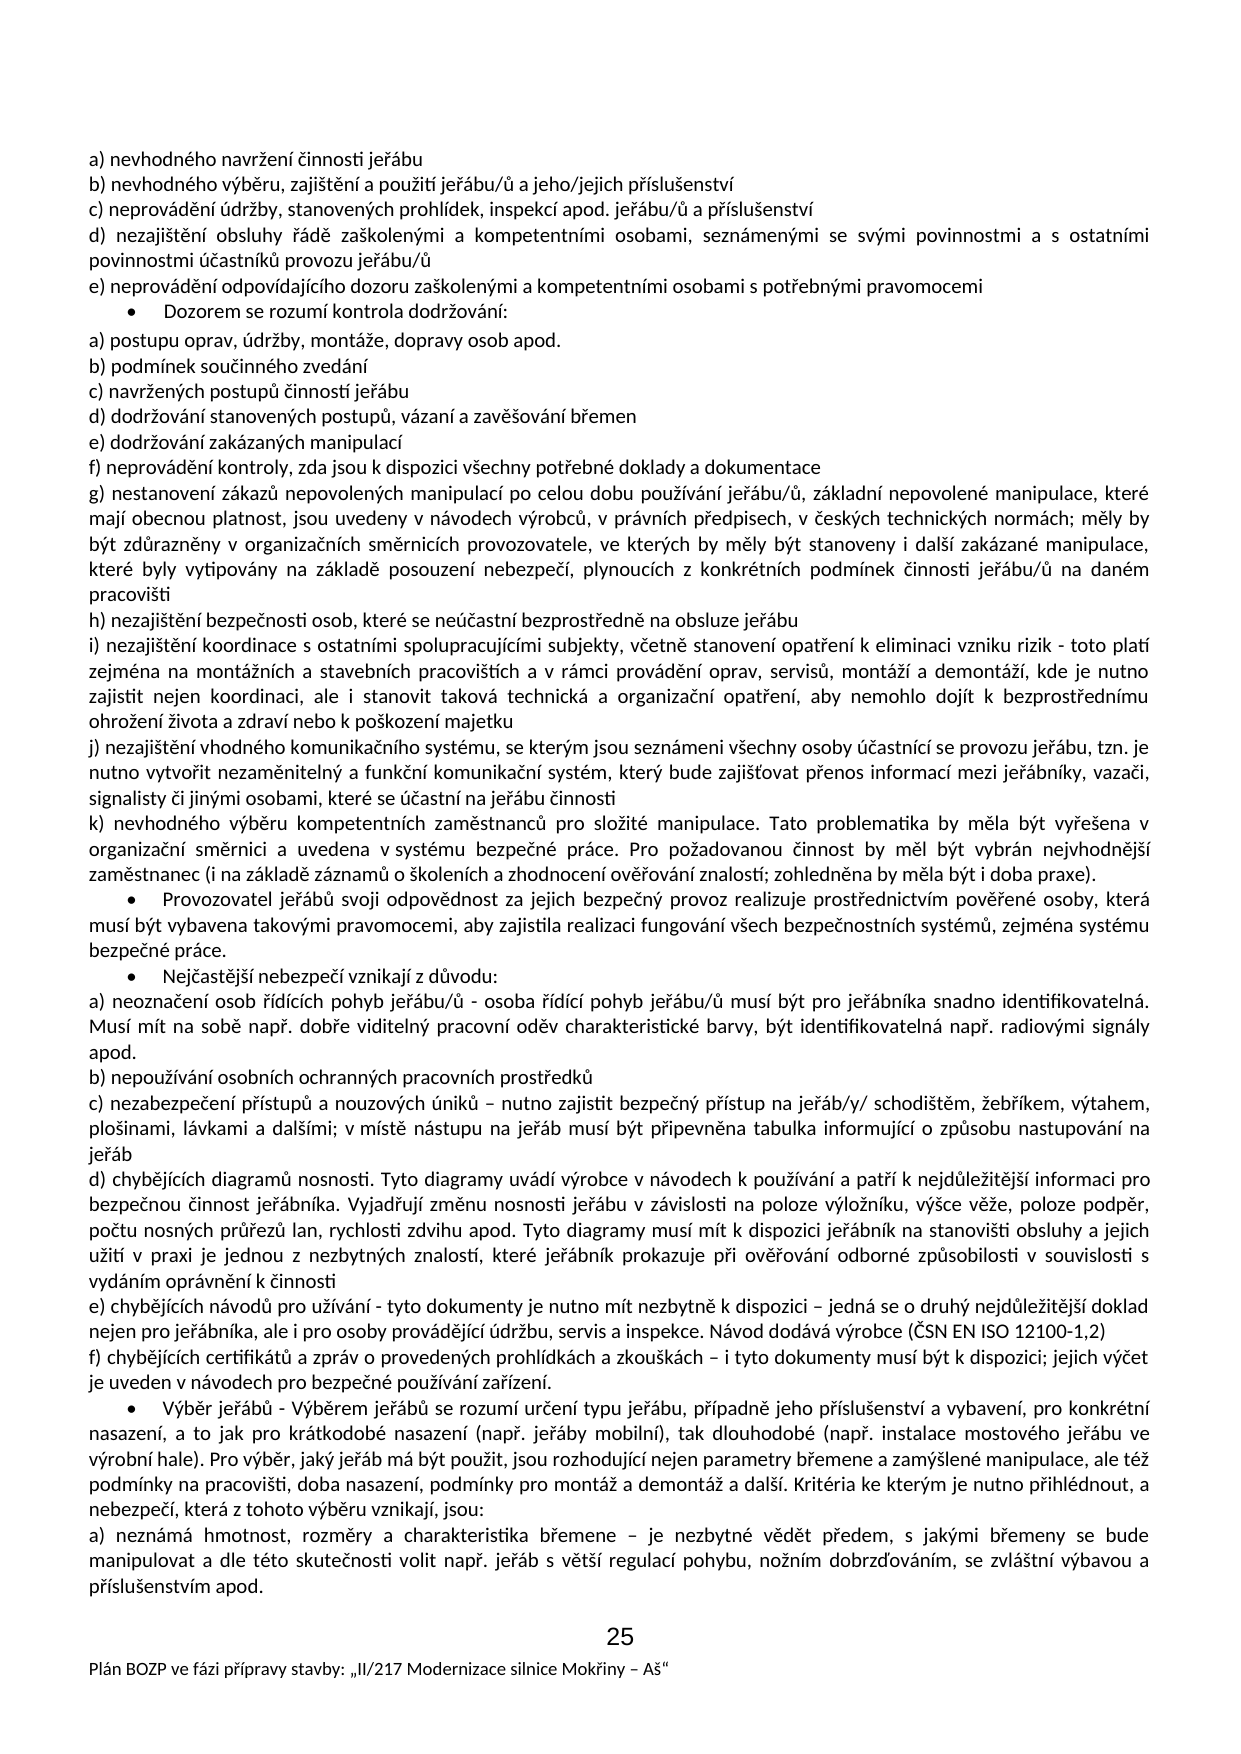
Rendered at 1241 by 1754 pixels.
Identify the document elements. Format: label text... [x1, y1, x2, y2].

text b) nepoužívání osobních ochranných pracovních prostředků [89, 1064, 1152, 1090]
text c) navržených postupů činností jeřábu [89, 378, 1152, 404]
text c) nezabezpečení přístupů a nouzových úniků – nutno zajistit bezpečný přístup na jeřáb/y/ schodištěm, žebříkem, výtahem, plošinami, lávkami a dalšími; v místě nástupu na jeřáb musí být připevněna tabulka informující o způsobu nastupování na jeřáb [89, 1090, 1152, 1166]
text b) nevhodného výběru, zajištění a použití jeřábu/ů a jeho/jejich příslušenství [89, 171, 1152, 197]
text a) nevhodného navržení činnosti jeřábu [89, 146, 1152, 171]
text f) neprovádění kontroly, zda jsou k dispozici všechny potřebné doklady a dokumentace [89, 454, 1152, 480]
text b) podmínek součinného zvedání [89, 353, 1152, 378]
list Nejčastější nebezpečí vznikají z důvodu: [89, 963, 1152, 988]
text a) neoznačení osob řídících pohyb jeřábu/ů - osoba řídící pohyb jeřábu/ů musí být pro jeřábníka snadno identifikovatelná. Musí mít na sobě např. dobře viditelný pracovní oděv charakteristické barvy, být identifikovatelná např. radiovými signály apod. [89, 988, 1152, 1064]
text e) chybějících návodů pro užívání - tyto dokumenty je nutno mít nezbytně k dispozici – jedná se o druhý nejdůležitější doklad nejen pro jeřábníka, ale i pro osoby provádějící údržbu, servis a inspekce. Návod dodává výrobce (ČSN EN ISO 12100-1,2) [89, 1293, 1152, 1344]
text c) neprovádění údržby, stanovených prohlídek, inspekcí apod. jeřábu/ů a příslušenství [89, 197, 1152, 222]
text i) nezajištění koordinace s ostatními spolupracujícími subjekty, včetně stanovení opatření k eliminaci vzniku rizik - toto platí zejména na montážních a stavebních pracovištích a v rámci provádění oprav, servisů, montáží a demontáží, kde je nutno zajistit nejen koordinaci, ale i stanovit taková technická a organizační opatření, aby nemohlo dojít k bezprostřednímu ohrožení života a zdraví nebo k poškození majetku [89, 632, 1152, 734]
text a) neznámá hmotnost, rozměry a charakteristika břemene – je nezbytné vědět předem, s jakými břemeny se bude manipulovat a dle této skutečnosti volit např. jeřáb s větší regulací pohybu, nožním dobrzďováním, se zvláštní výbavou a příslušenstvím apod. [89, 1522, 1152, 1598]
text d) chybějících diagramů nosnosti. Tyto diagramy uvádí výrobce v návodech k používání a patří k nejdůležitější informaci pro bezpečnou činnost jeřábníka. Vyjadřují změnu nosnosti jeřábu v závislosti na poloze výložníku, výšce věže, poloze podpěr, počtu nosných průřezů lan, rychlosti zdvihu apod. Tyto diagramy musí mít k dispozici jeřábník na stanovišti obsluhy a jejich užití v praxi je jednou z nezbytných znalostí, které jeřábník prokazuje při ověřování odborné způsobilosti v souvislosti s vydáním oprávnění k činnosti [89, 1166, 1152, 1293]
text j) nezajištění vhodného komunikačního systému, se kterým jsou seznámeni všechny osoby účastnící se provozu jeřábu, tzn. je nutno vytvořit nezaměnitelný a funkční komunikační systém, který bude zajišťovat přenos informací mezi jeřábníky, vazači, signalisty či jinými osobami, které se účastní na jeřábu činnosti [89, 734, 1152, 810]
text d) dodržování stanovených postupů, vázaní a zavěšování břemen [89, 404, 1152, 429]
list Dozorem se rozumí kontrola dodržování: [126, 298, 1152, 324]
text k) nevhodného výběru kompetentních zaměstnanců pro složité manipulace. Tato problematika by měla být vyřešena v organizační směrnici a uvedena v systému bezpečné práce. Pro požadovanou činnost by měl být vybrán nejvhodnější zaměstnanec (i na základě záznamů o školeních a zhodnocení ověřování znalostí; zohledněna by měla být i doba praxe). [89, 810, 1152, 887]
text d) nezajištění obsluhy řádě zaškolenými a kompetentními osobami, seznámenými se svými povinnostmi a s ostatními povinnostmi účastníků provozu jeřábu/ů [89, 222, 1152, 273]
text g) nestanovení zákazů nepovolených manipulací po celou dobu používání jeřábu/ů, základní nepovolené manipulace, které mají obecnou platnost, jsou uvedeny v návodech výrobců, v právních předpisech, v českých technických normách; měly by být zdůrazněny v organizačních směrnicích provozovatele, ve kterých by měly být stanoveny i další zakázané manipulace, které byly vytipovány na základě posouzení nebezpečí, plynoucích z konkrétních podmínek činnosti jeřábu/ů na daném pracovišti [89, 480, 1152, 607]
text e) dodržování zakázaných manipulací [89, 429, 1152, 454]
list Výběr jeřábů - Výběrem jeřábů se rozumí určení typu jeřábu, případně jeho příslušenství a vybavení, pro konkrétní nasazení, a to jak pro krátkodobé nasazení (např. jeřáby mobilní), tak dlouhodobé (např. instalace mostového jeřábu ve výrobní hale). Pro výběr, jaký jeřáb má být použit, jsou rozhodující nejen parametry břemene a zamýšlené manipulace, ale též podmínky na pracovišti, doba nasazení, podmínky pro montáž a demontáž a další. Kritéria ke kterým je nutno přihlédnout, a nebezpečí, která z tohoto výběru vznikají, jsou: [89, 1395, 1152, 1522]
text f) chybějících certifikátů a zpráv o provedených prohlídkách a zkouškách – i tyto dokumenty musí být k dispozici; jejich výčet je uveden v návodech pro bezpečné používání zařízení. [89, 1344, 1152, 1395]
list Provozovatel jeřábů svoji odpovědnost za jejich bezpečný provoz realizuje prostřednictvím pověřené osoby, která musí být vybavena takovými pravomocemi, aby zajistila realizaci fungování všech bezpečnostních systémů, zejména systému bezpečné práce. [89, 887, 1152, 963]
text e) neprovádění odpovídajícího dozoru zaškolenými a kompetentními osobami s potřebnými pravomocemi [89, 273, 1152, 298]
text h) nezajištění bezpečnosti osob, které se neúčastní bezprostředně na obsluze jeřábu [89, 607, 1152, 632]
text a) postupu oprav, údržby, montáže, dopravy osob apod. [89, 327, 1152, 353]
